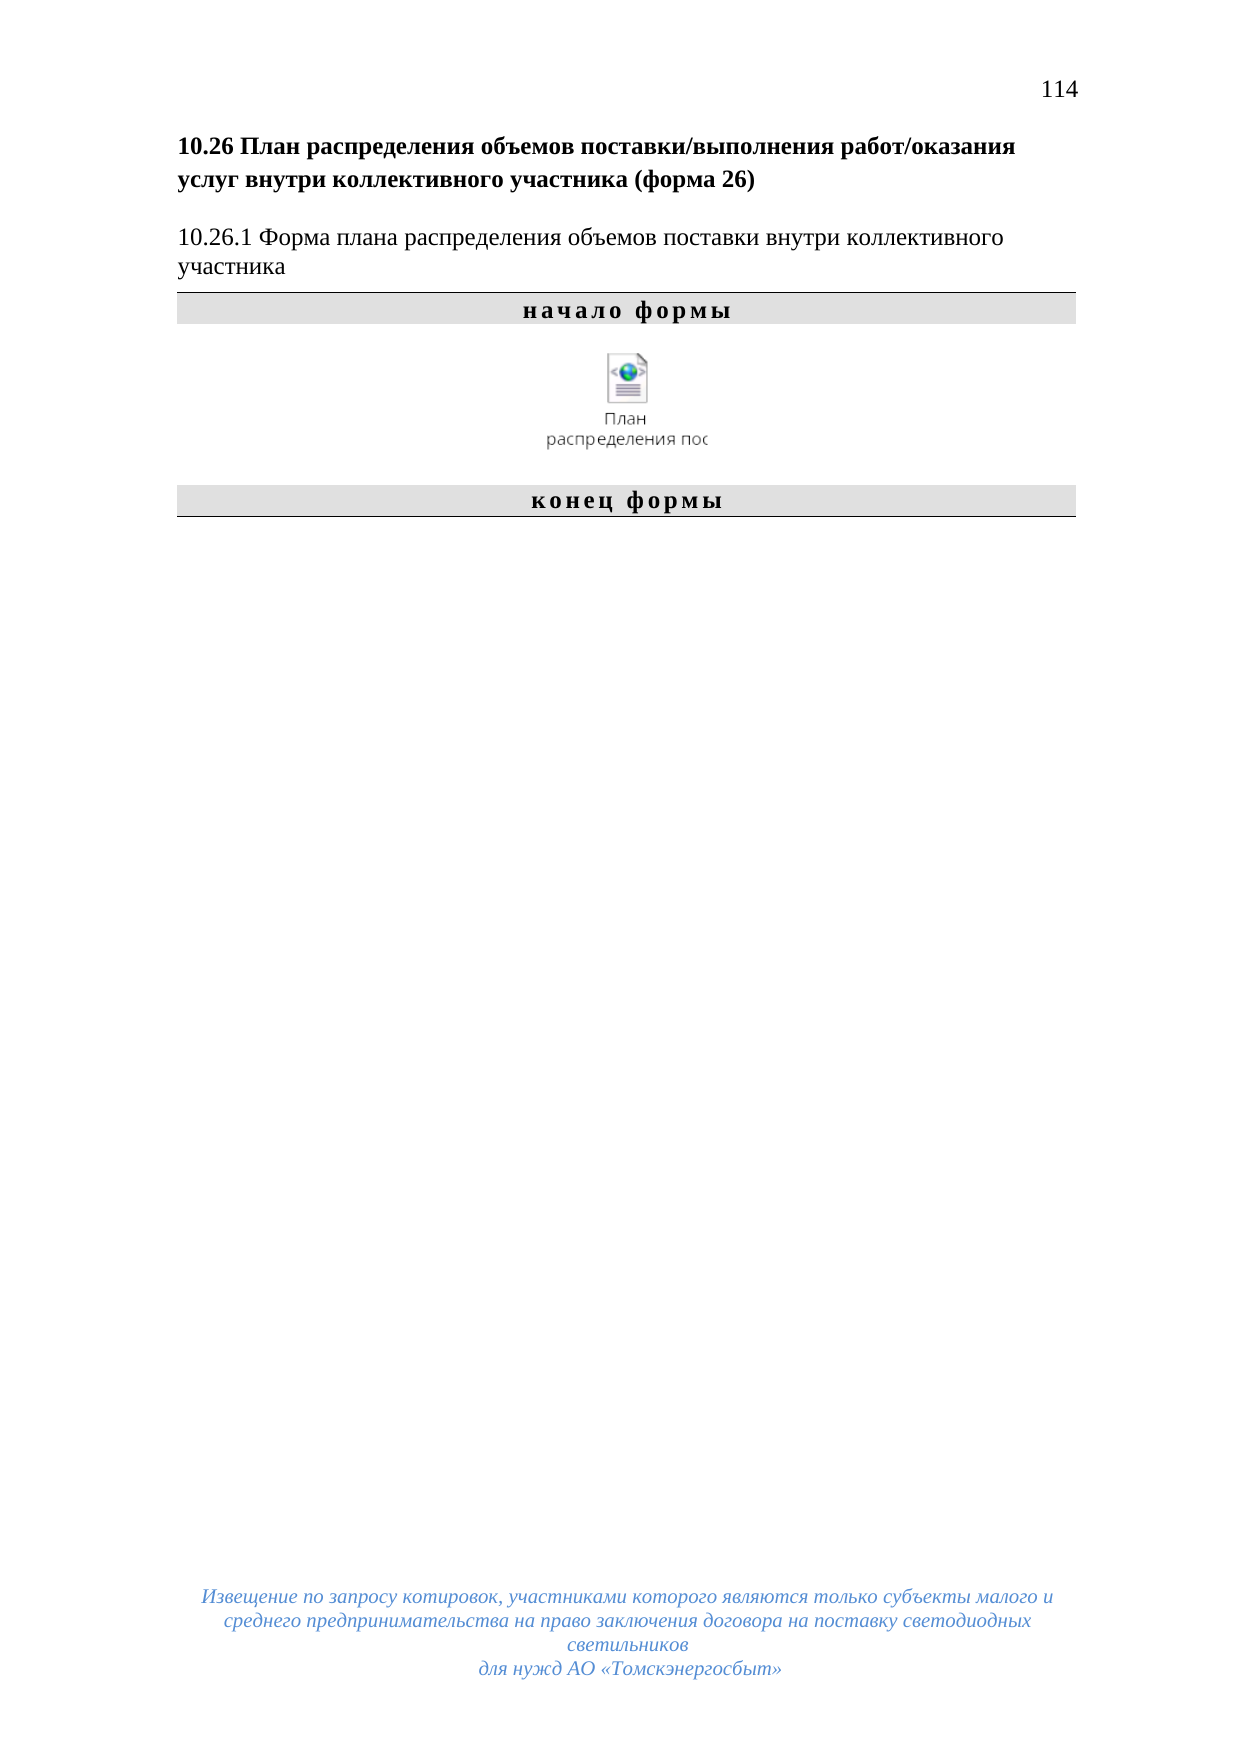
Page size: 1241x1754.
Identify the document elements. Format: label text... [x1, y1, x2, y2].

text начало формы [177, 293, 1076, 324]
text 10.26.1 Форма плана распределения объемов поставки внутри коллективного участника [177, 222, 1078, 280]
text 10.26 План распределения объемов поставки/выполнения работ/оказания услуг внутри коллективного участника (форма 26) [177, 131, 1078, 193]
text конец формы [177, 485, 1076, 516]
